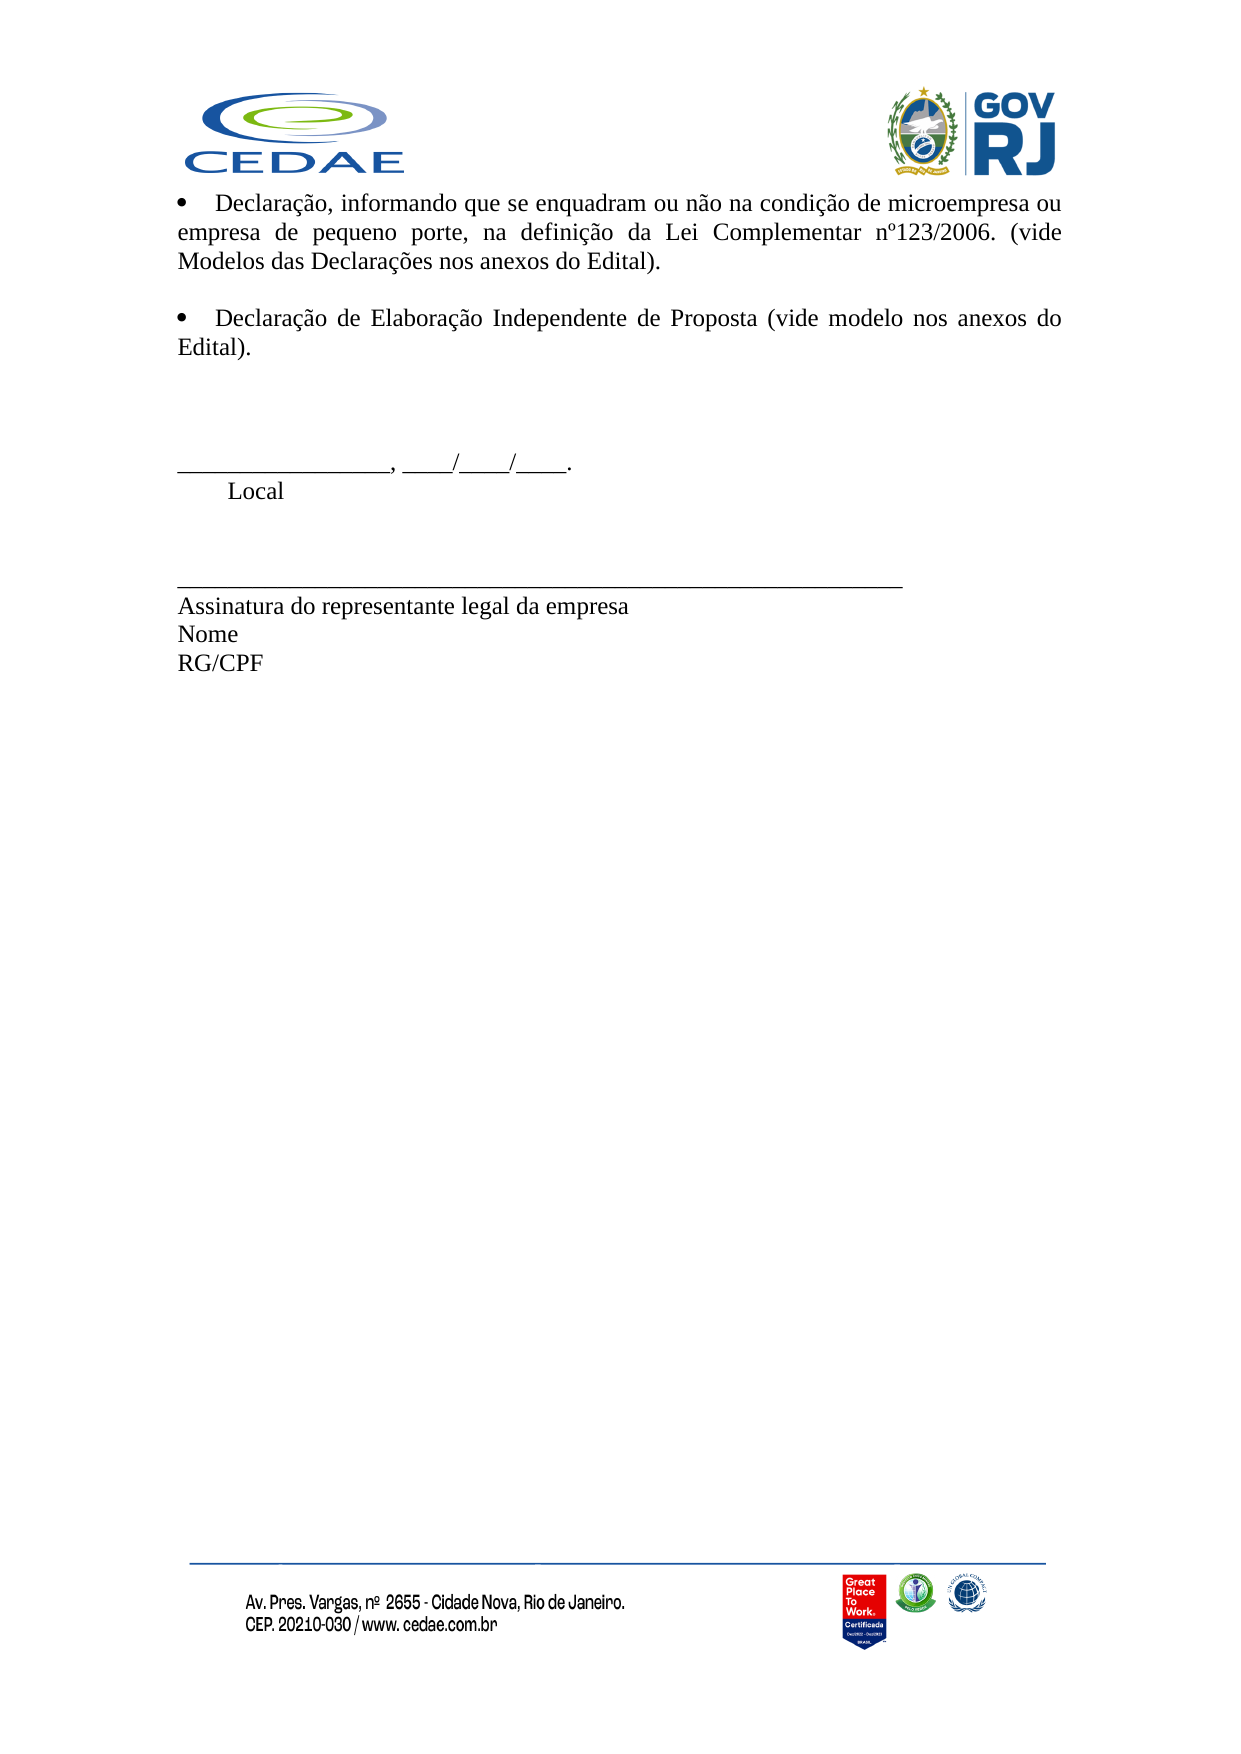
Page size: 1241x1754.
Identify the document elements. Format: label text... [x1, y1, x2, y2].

text Local [177, 476, 1063, 504]
list Declaração de Elaboração Independente de Proposta (vide modelo nos anexos do Edital). [177, 303, 1063, 361]
text Assinatura do representante legal da empresa [177, 591, 1063, 619]
text __________________________________________________________ [177, 562, 1063, 591]
list Declaração, informando que se enquadram ou não na condição de microempresa ou empresa de pequeno porte, na definição da Lei Complementar nº123/2006. (vide Modelos das Declarações nos anexos do Edital). [177, 189, 1063, 274]
text _________________, ____/____/____. [177, 447, 1063, 476]
text RG/CPF [177, 648, 1063, 677]
picture [177, 73, 1063, 189]
picture [177, 1542, 1063, 1675]
text Nome [177, 619, 1063, 648]
